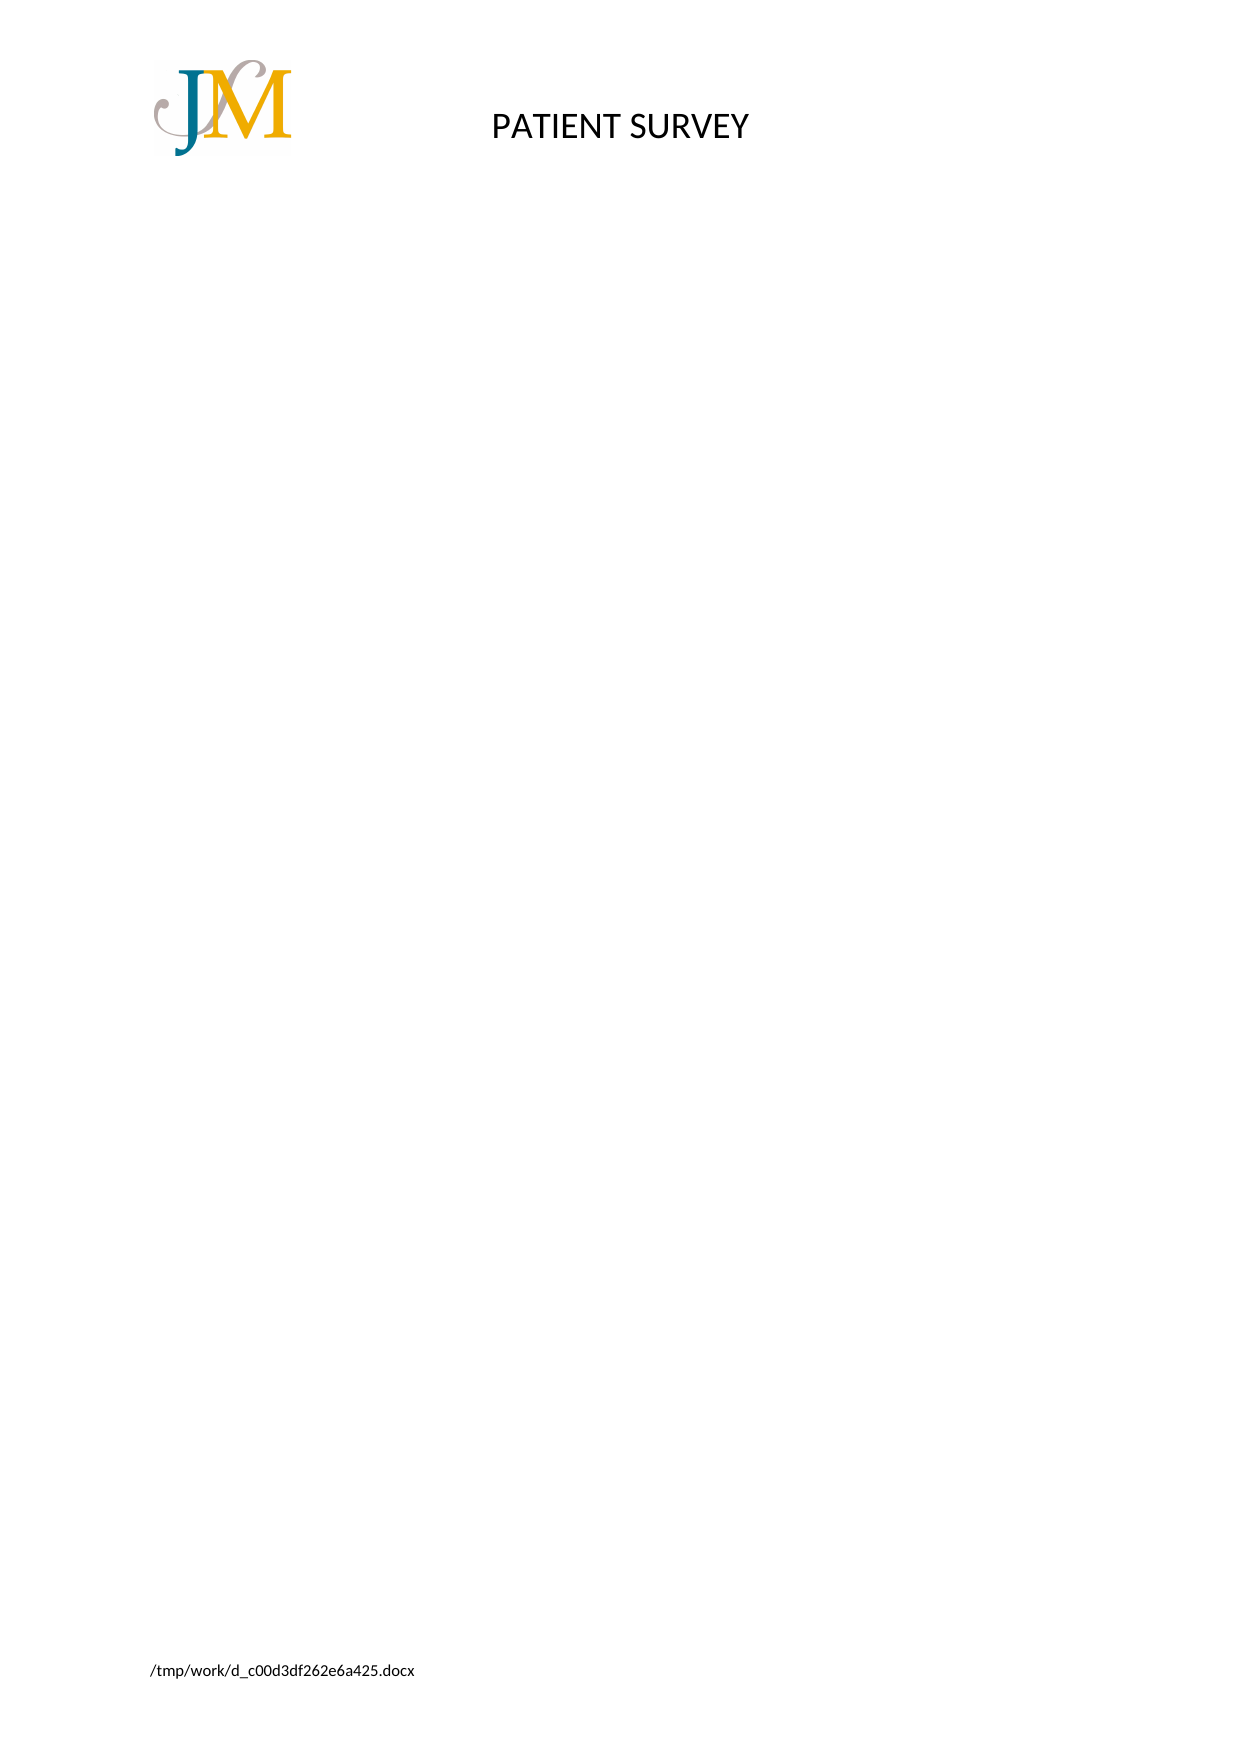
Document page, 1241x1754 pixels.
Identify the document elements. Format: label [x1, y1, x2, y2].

picture [154, 60, 292, 156]
